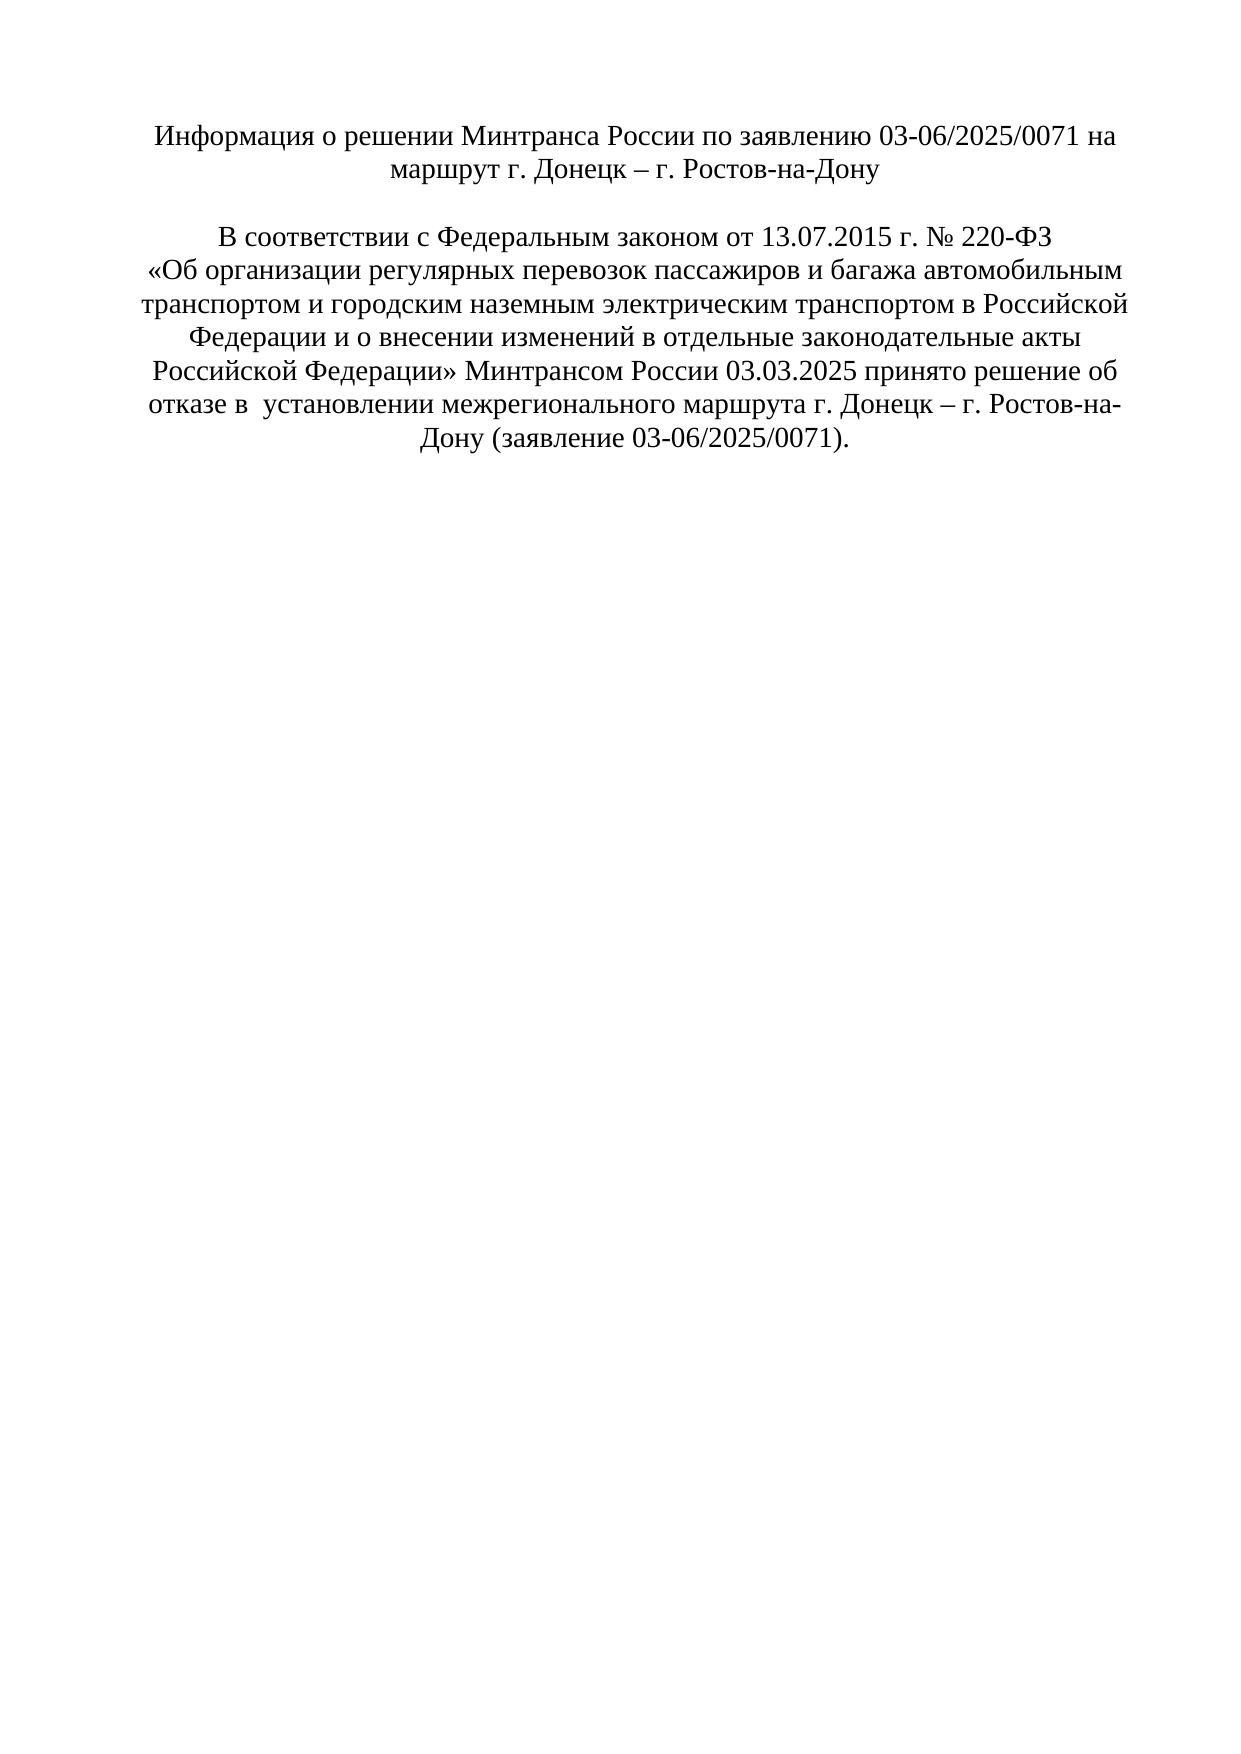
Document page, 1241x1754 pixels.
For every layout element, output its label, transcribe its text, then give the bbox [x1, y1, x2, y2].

text Информация о решении Минтранса России по заявлению 03-06/2025/0071 на маршрут г. Донецк – г. Ростов-на-Дону [118, 118, 1152, 185]
text В соответствии с Федеральным законом от 13.07.2015 г. № 220-ФЗ «Об организации регулярных перевозок пассажиров и багажа автомобильным транспортом и городским наземным электрическим транспортом в Российской Федерации и о внесении изменений в отдельные законодательные акты Российской Федерации» Минтрансом России 03.03.2025 принято решение об отказе в установлении межрегионального маршрута г. Донецк – г. Ростов-на-Дону (заявление 03-06/2025/0071). [118, 219, 1152, 453]
